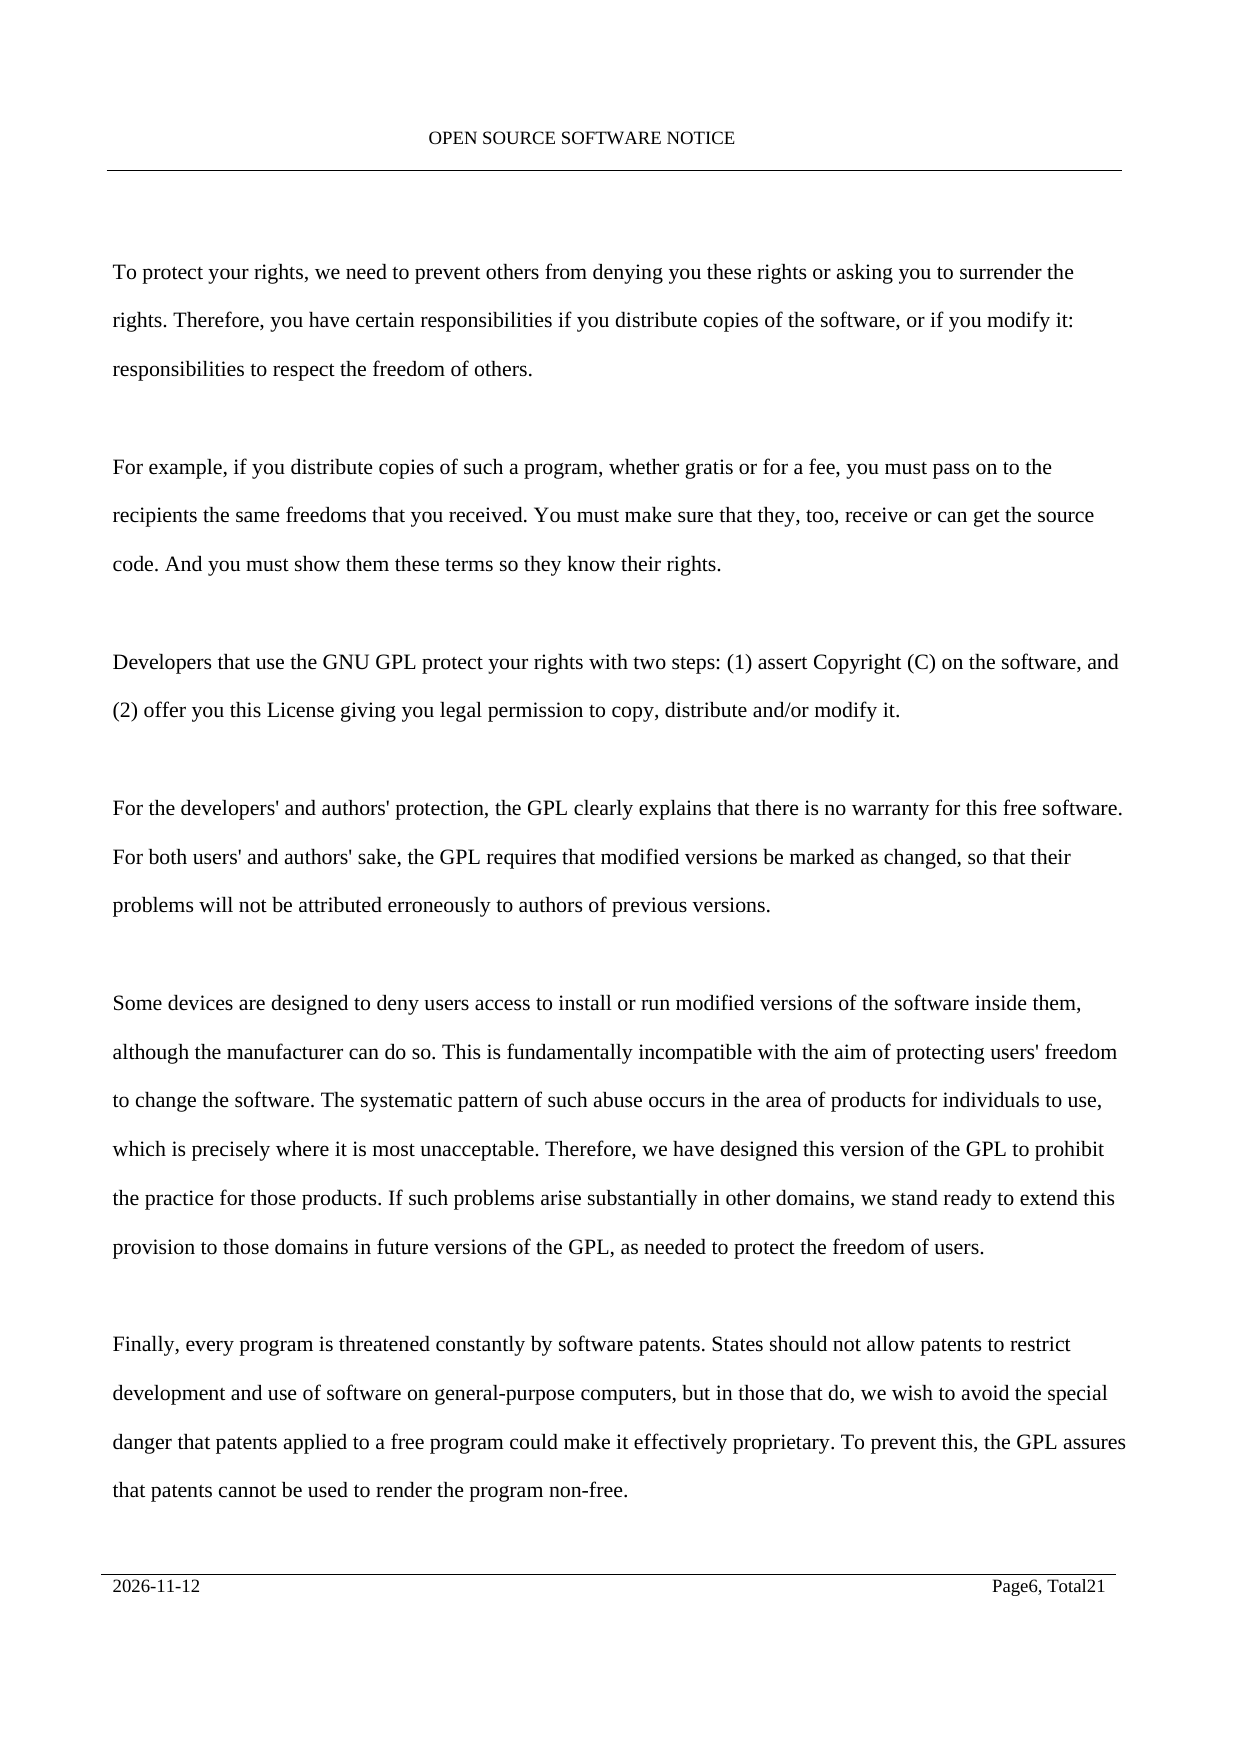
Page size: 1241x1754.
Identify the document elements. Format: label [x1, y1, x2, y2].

text [112, 206, 1128, 1506]
